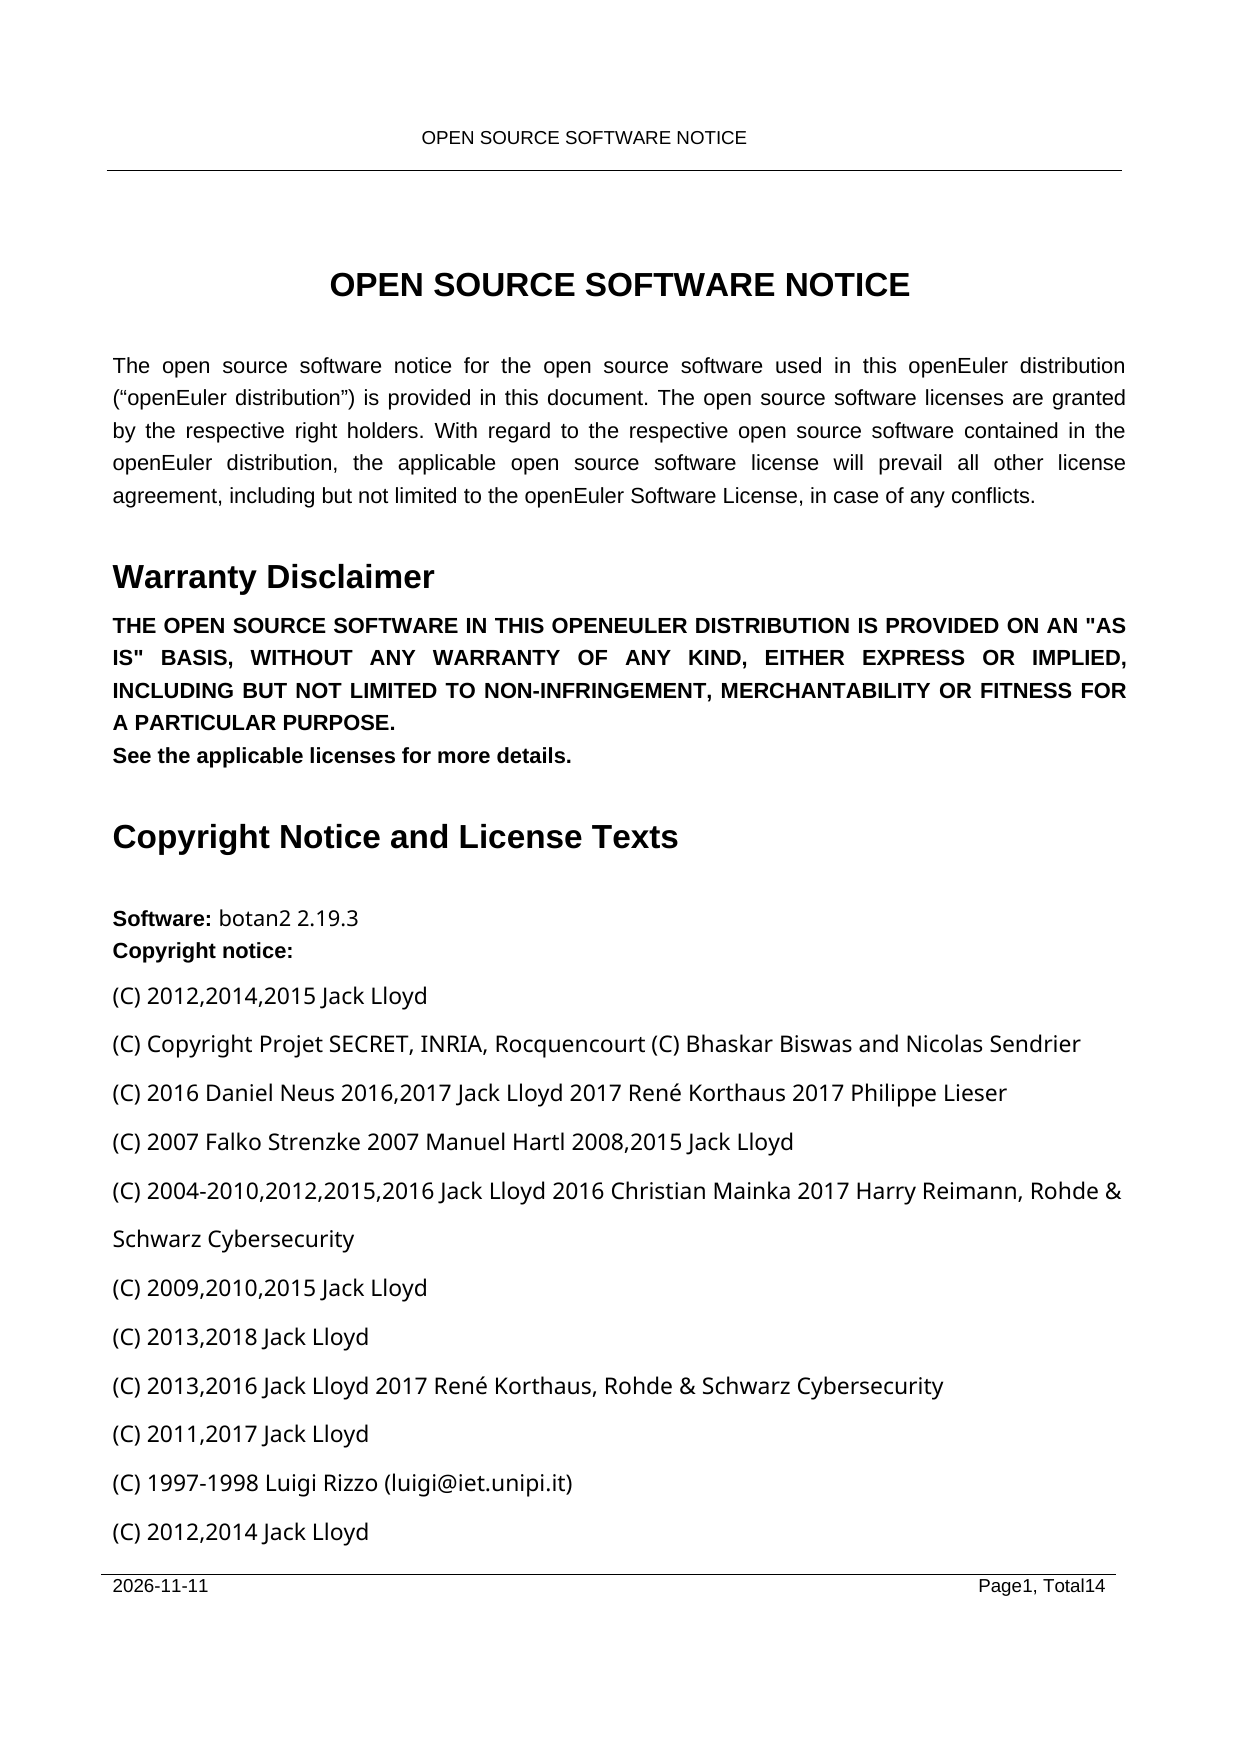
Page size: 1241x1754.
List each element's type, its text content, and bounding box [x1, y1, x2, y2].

text THE OPEN SOURCE SOFTWARE IN THIS OPENEULER DISTRIBUTION IS PROVIDED ON AN "AS IS" BASIS, WITHOUT ANY WARRANTY OF ANY KIND, EITHER EXPRESS OR IMPLIED, INCLUDING BUT NOT LIMITED TO NON-INFRINGEMENT, MERCHANTABILITY OR FITNESS FOR A PARTICULAR PURPOSE. See the applicable licenses for more details. [112, 609, 1128, 771]
text The open source software notice for the open source software used in this openEuler distribution (“openEuler distribution”) is provided in this document. The open source software licenses are granted by the respective right holders. With regard to the respective open source software contained in the openEuler distribution, the applicable open source software license will prevail all other license agreement, including but not limited to the openEuler Software License, in case of any conflicts. [112, 349, 1128, 511]
text OPEN SOURCE SOFTWARE NOTICE [112, 251, 1128, 316]
text Copyright Notice and License Texts [112, 804, 1128, 869]
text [112, 979, 1128, 1548]
text Warranty Disclaimer [112, 544, 1128, 609]
text Software: botan2 2.19.3 [112, 901, 1128, 934]
text Copyright notice: [112, 934, 1128, 966]
